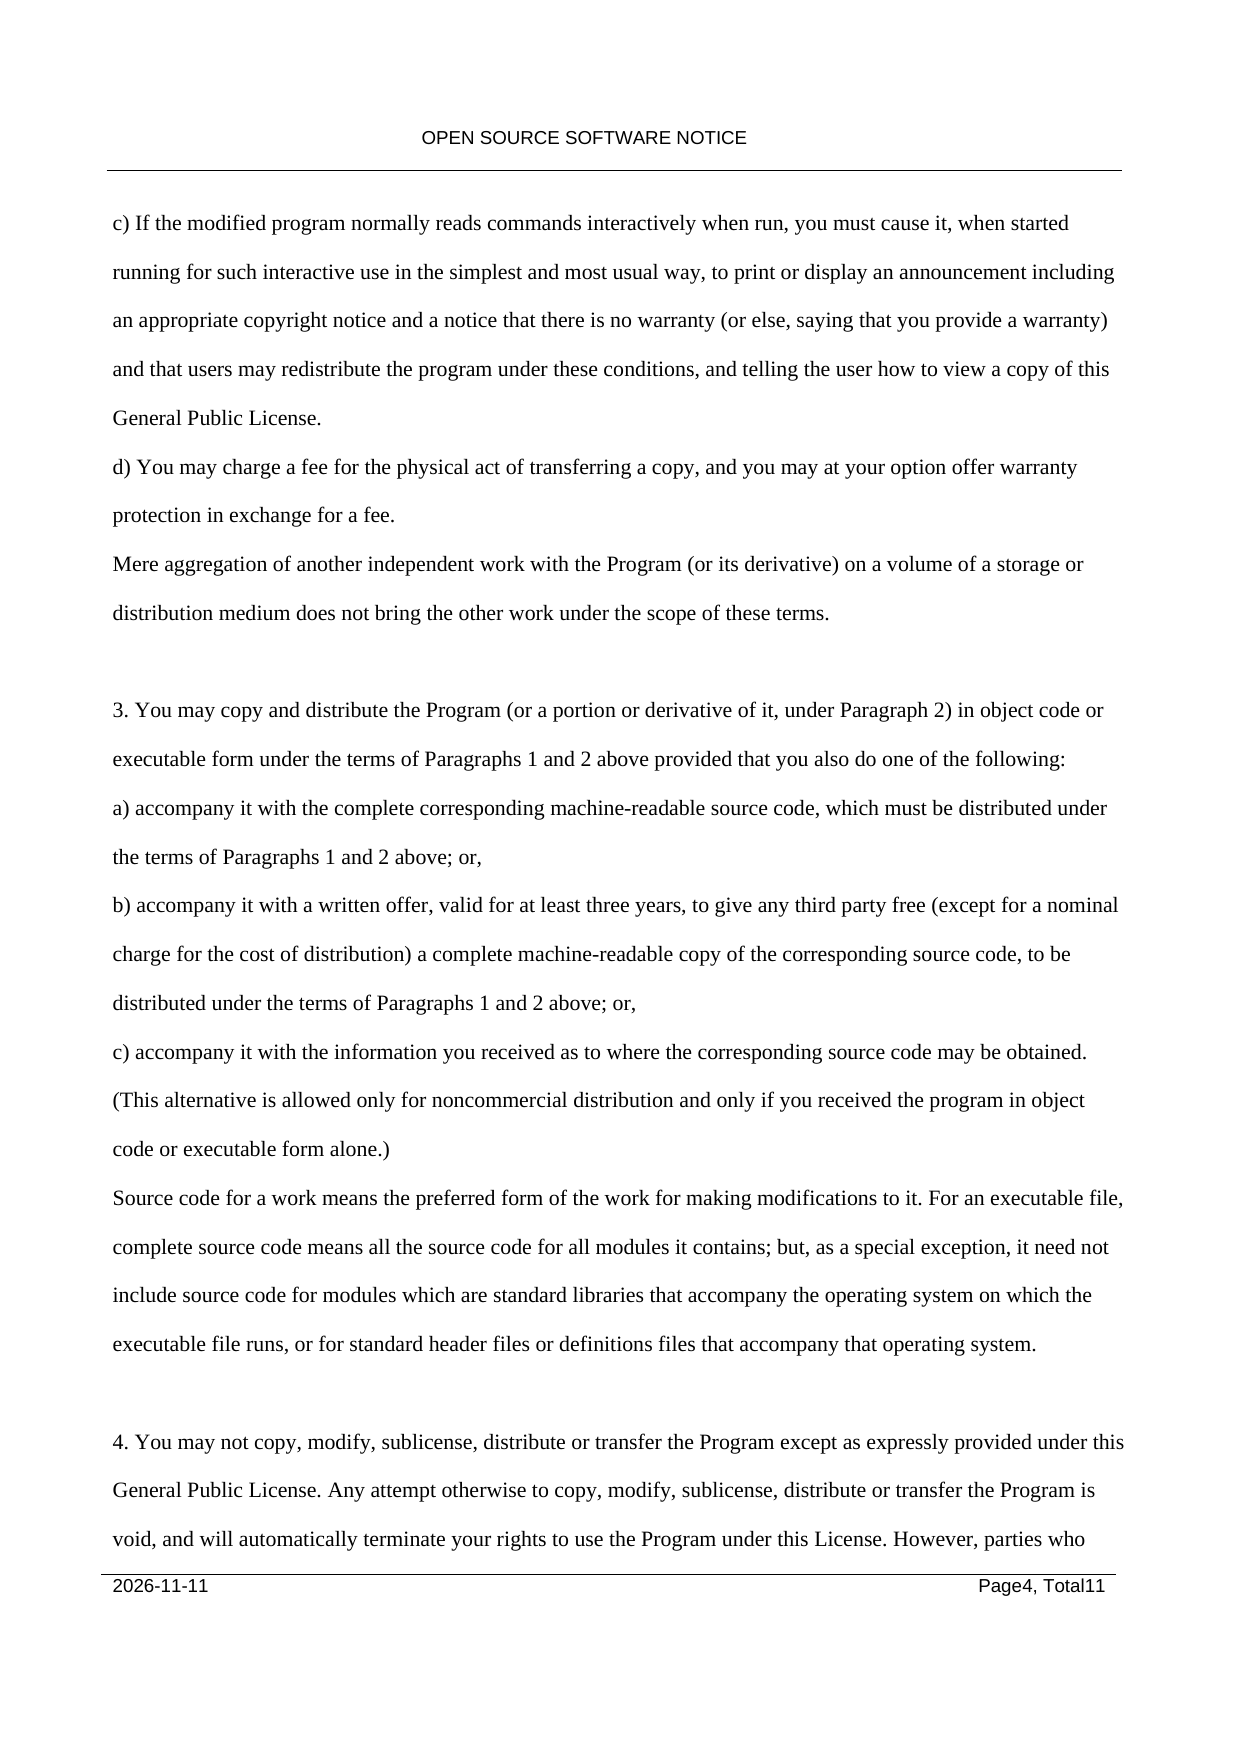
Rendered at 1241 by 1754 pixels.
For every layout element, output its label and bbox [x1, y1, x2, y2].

text [112, 206, 1128, 1555]
